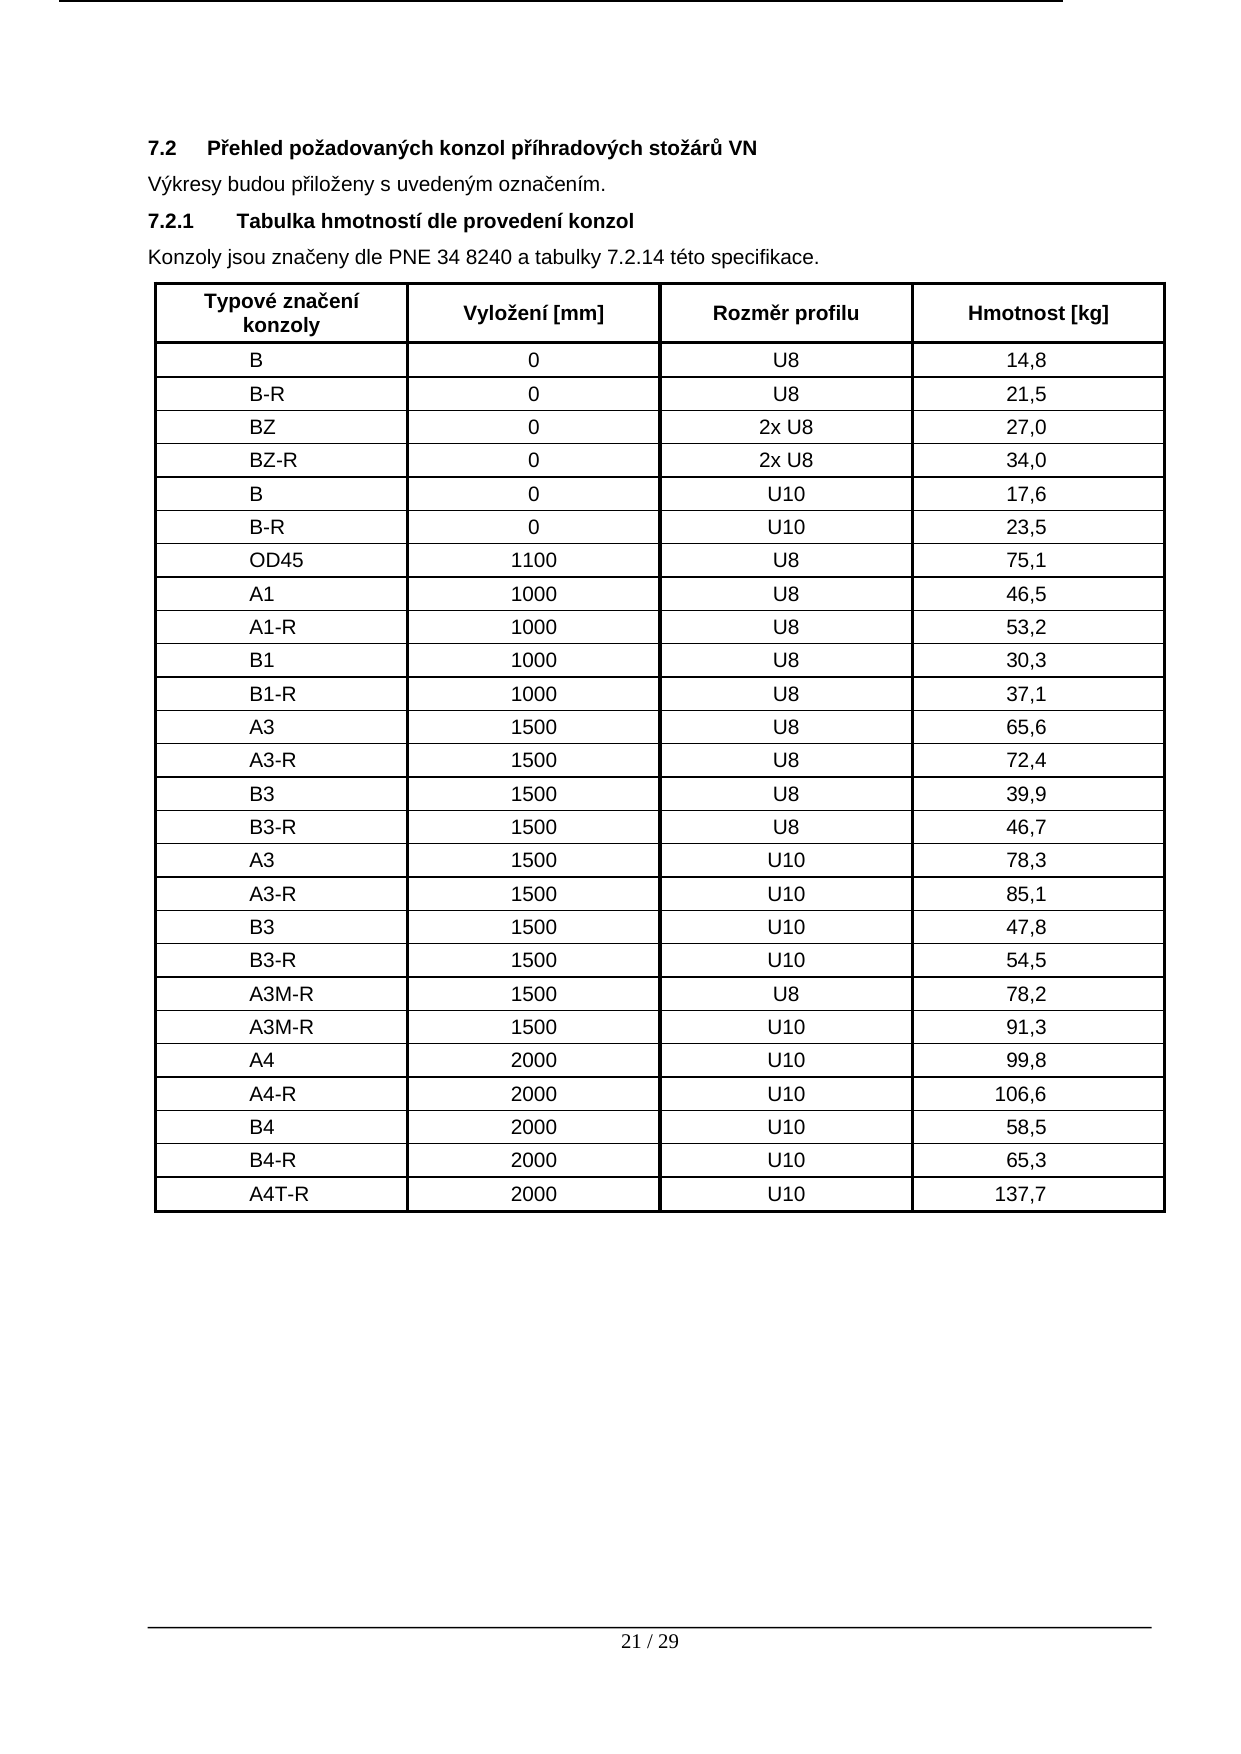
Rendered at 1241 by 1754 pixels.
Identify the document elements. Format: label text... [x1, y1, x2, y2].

table_cell 54,5 [914, 944, 1163, 976]
table_cell U10 [662, 478, 911, 510]
table_cell 106,6 [914, 1078, 1163, 1110]
table_cell 1500 [409, 744, 658, 776]
table_cell 1000 [409, 611, 658, 643]
table_cell 1500 [409, 811, 658, 843]
table_cell U8 [662, 778, 911, 810]
table_cell U10 [662, 1011, 911, 1043]
table_cell U8 [662, 978, 911, 1010]
table_cell U8 [662, 611, 911, 643]
table_cell 0 [409, 344, 658, 376]
table_cell U10 [662, 944, 911, 976]
table_cell B [157, 344, 406, 376]
table_cell 1000 [409, 678, 658, 710]
table_cell U8 [662, 711, 911, 743]
table_cell B [157, 478, 406, 510]
table_cell 75,1 [914, 544, 1163, 576]
table_cell 0 [409, 478, 658, 510]
table_cell OD45 [157, 544, 406, 576]
table_cell A4-R [157, 1078, 406, 1110]
table_cell U8 [662, 678, 911, 710]
table_cell U8 [662, 744, 911, 776]
table_header Typové značení konzoly [157, 285, 406, 341]
table_cell U10 [662, 511, 911, 543]
table_cell 2000 [409, 1178, 658, 1210]
table_cell A3-R [157, 878, 406, 910]
table_cell 78,3 [914, 844, 1163, 876]
table_cell 1500 [409, 978, 658, 1010]
table_header Rozměr profilu [662, 285, 911, 341]
table_cell A3 [157, 844, 406, 876]
table_cell 85,1 [914, 878, 1163, 910]
table_cell U8 [662, 344, 911, 376]
table_cell 1500 [409, 711, 658, 743]
text Výkresy budou přiloženy s uvedeným označením. [148, 172, 1152, 196]
table_cell 0 [409, 511, 658, 543]
table_cell 39,9 [914, 778, 1163, 810]
table_cell 137,7 [914, 1178, 1163, 1210]
table_cell 17,6 [914, 478, 1163, 510]
table_cell U10 [662, 1044, 911, 1076]
table_cell 1000 [409, 578, 658, 610]
table_cell U10 [662, 878, 911, 910]
table_cell 2x U8 [662, 444, 911, 476]
table_cell 0 [409, 411, 658, 443]
table_cell 1500 [409, 944, 658, 976]
list Tabulka hmotností dle provedení konzol [148, 209, 1152, 233]
table_cell 53,2 [914, 611, 1163, 643]
table_cell U10 [662, 1178, 911, 1210]
table_cell U10 [662, 1078, 911, 1110]
table_cell 1500 [409, 778, 658, 810]
table_cell 58,5 [914, 1111, 1163, 1143]
table_cell B1-R [157, 678, 406, 710]
table_cell 72,4 [914, 744, 1163, 776]
table_cell 23,5 [914, 511, 1163, 543]
table_cell 78,2 [914, 978, 1163, 1010]
table_cell 1000 [409, 644, 658, 676]
table_cell 91,3 [914, 1011, 1163, 1043]
table_cell A3M-R [157, 1011, 406, 1043]
table_cell 65,6 [914, 711, 1163, 743]
table_cell 2000 [409, 1044, 658, 1076]
table_cell 1500 [409, 844, 658, 876]
table_cell U10 [662, 911, 911, 943]
table_cell 99,8 [914, 1044, 1163, 1076]
table_cell 27,0 [914, 411, 1163, 443]
table_cell U8 [662, 644, 911, 676]
table_cell BZ-R [157, 444, 406, 476]
table_cell B1 [157, 644, 406, 676]
table_cell A3M-R [157, 978, 406, 1010]
table_cell 34,0 [914, 444, 1163, 476]
table_cell U8 [662, 544, 911, 576]
table_cell 65,3 [914, 1144, 1163, 1176]
table_cell 0 [409, 378, 658, 410]
table_cell 37,1 [914, 678, 1163, 710]
table_cell 1500 [409, 911, 658, 943]
table_cell 47,8 [914, 911, 1163, 943]
table_cell B3 [157, 911, 406, 943]
table_cell 1500 [409, 1011, 658, 1043]
table_cell A3 [157, 711, 406, 743]
list Přehled požadovaných konzol příhradových stožárů VN [148, 136, 1152, 160]
table_cell B4 [157, 1111, 406, 1143]
table_cell U8 [662, 811, 911, 843]
table_cell U8 [662, 378, 911, 410]
table_cell B-R [157, 378, 406, 410]
table_cell B4-R [157, 1144, 406, 1176]
table_cell 30,3 [914, 644, 1163, 676]
table_cell 2x U8 [662, 411, 911, 443]
table_cell A3-R [157, 744, 406, 776]
table_cell A4T-R [157, 1178, 406, 1210]
table_cell 0 [409, 444, 658, 476]
table_cell 46,5 [914, 578, 1163, 610]
table_cell A4 [157, 1044, 406, 1076]
table_cell 1500 [409, 878, 658, 910]
table_cell B3-R [157, 944, 406, 976]
table_cell B-R [157, 511, 406, 543]
text Konzoly jsou značeny dle PNE 34 8240 a tabulky 7.2.14 této specifikace. [148, 245, 1152, 269]
table_header Hmotnost [kg] [914, 285, 1163, 341]
table_cell U10 [662, 1111, 911, 1143]
table_header Vyložení [mm] [409, 285, 658, 341]
table_cell 2000 [409, 1144, 658, 1176]
table_cell 1100 [409, 544, 658, 576]
table_cell B3-R [157, 811, 406, 843]
table_cell 21,5 [914, 378, 1163, 410]
table_cell 46,7 [914, 811, 1163, 843]
table_cell U10 [662, 1144, 911, 1176]
table_cell 14,8 [914, 344, 1163, 376]
table_cell A1-R [157, 611, 406, 643]
table_cell 2000 [409, 1078, 658, 1110]
table_cell BZ [157, 411, 406, 443]
table_cell U8 [662, 578, 911, 610]
table_cell U10 [662, 844, 911, 876]
table_cell B3 [157, 778, 406, 810]
table_cell 2000 [409, 1111, 658, 1143]
table_cell A1 [157, 578, 406, 610]
